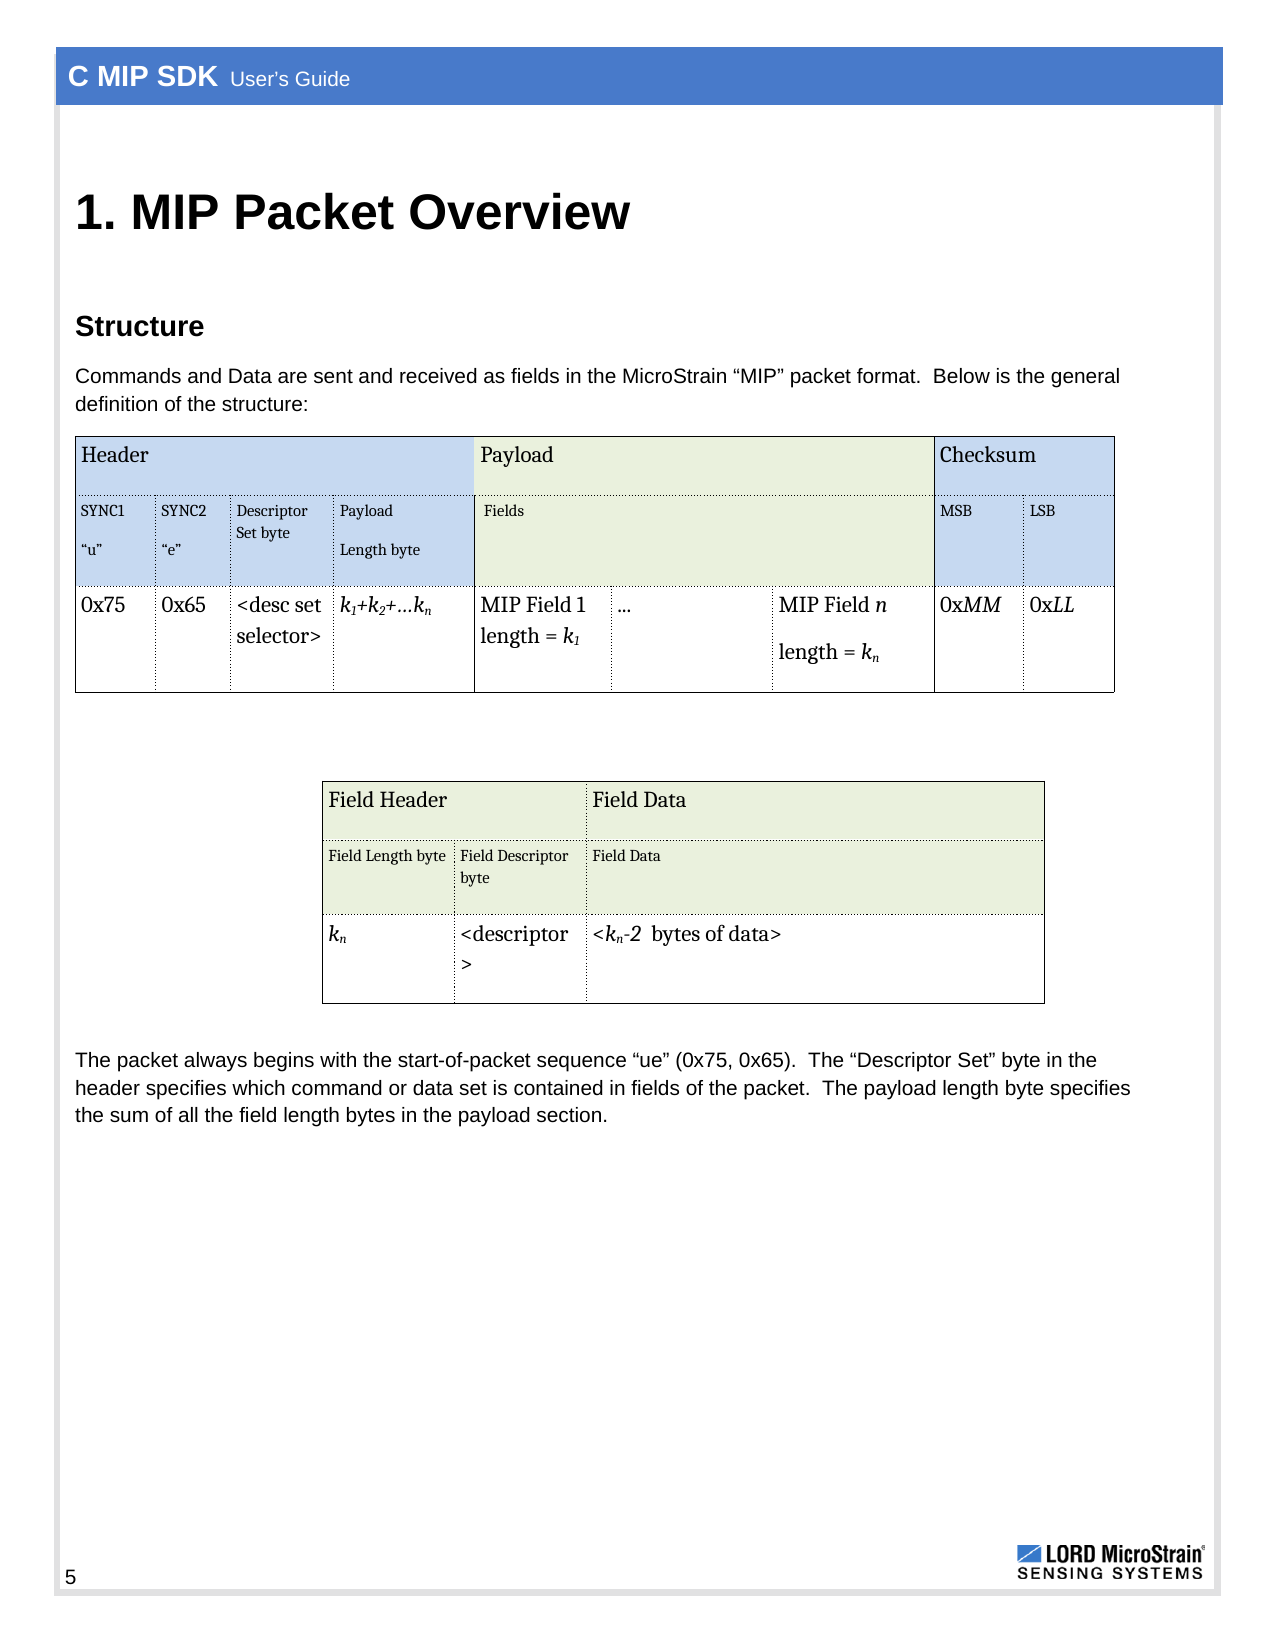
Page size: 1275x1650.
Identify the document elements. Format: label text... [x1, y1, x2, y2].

table_cell 0xLL [1024, 586, 1114, 692]
table_cell SYNC2 “e” [156, 495, 231, 586]
table_cell MIP Field n length = kn [773, 586, 934, 692]
table_cell Field Length byte [323, 840, 454, 914]
table_cell Descriptor Set byte [231, 495, 334, 586]
table_cell Payload Length byte [334, 495, 474, 586]
table_cell LSB [1024, 495, 1114, 586]
table_cell <desc set selector> [231, 586, 334, 692]
table_cell MIP Field 1 length = k1 [475, 586, 611, 692]
table_cell 0x75 [76, 586, 156, 692]
table_header Field Header [323, 782, 586, 839]
table_cell Fields [475, 495, 934, 586]
table_header Payload [474, 437, 934, 495]
table_cell <kn-2 bytes of data> [586, 914, 1044, 1003]
table_cell 0x65 [156, 586, 231, 692]
picture [1017, 1545, 1205, 1579]
table_cell Field Data [586, 840, 1044, 914]
table_header Field Data [586, 782, 1044, 839]
subtitle 1. MIP Packet Overview [75, 182, 1162, 239]
table_header Checksum [935, 437, 1114, 495]
subtitle Structure [75, 309, 1162, 342]
table_cell MSB [935, 495, 1024, 586]
table_cell k1+k2+…kn [334, 586, 474, 692]
text Commands and Data are sent and received as fields in the MicroStrain “MIP” packet format. Below is the general definition of the structure: [75, 364, 1162, 416]
text The packet always begins with the start-of-packet sequence “ue” (0x75, 0x65). The “Descriptor Set” byte in the header specifies which command or data set is contained in fields of the packet. The payload length byte specifies the sum of all the field length bytes in the payload section. [75, 1048, 1162, 1127]
table_cell <descriptor> [454, 914, 586, 1003]
table_header Header [76, 437, 474, 495]
table_cell 0xMM [935, 586, 1024, 692]
table_cell kn [323, 914, 454, 1003]
table_cell Field Descriptor byte [454, 840, 586, 914]
table_cell ... [611, 586, 773, 692]
table_cell SYNC1 “u” [76, 495, 156, 586]
